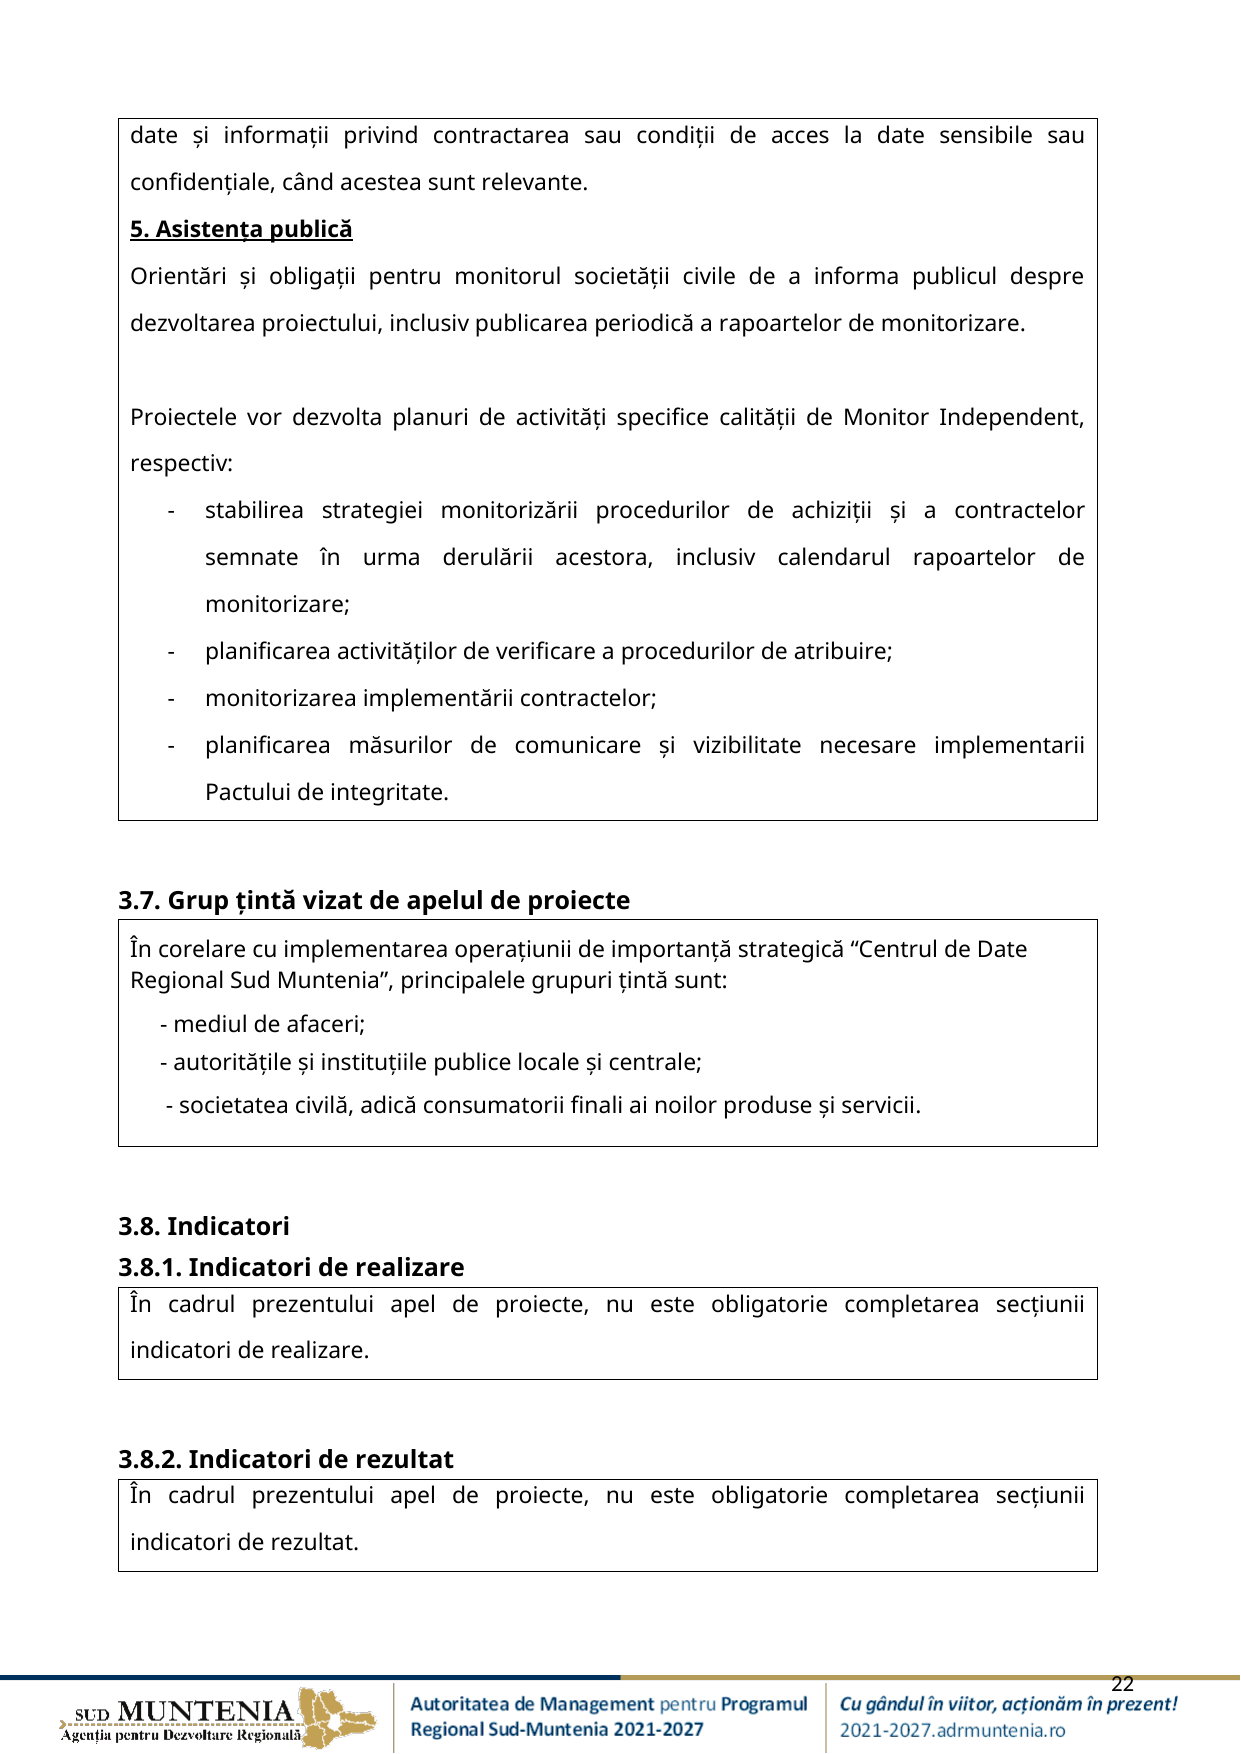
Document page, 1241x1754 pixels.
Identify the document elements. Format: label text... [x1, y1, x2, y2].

table_header În cadrul prezentului apel de proiecte, nu este obligatorie completarea secțiunii indicatori de realizare. [119, 1288, 1097, 1379]
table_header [119, 119, 1097, 820]
subtitle 3.8.2. Indicatori de rezultat [118, 1442, 1134, 1476]
picture [0, 1675, 1241, 1754]
subtitle 3.8.1. Indicatori de realizare [118, 1250, 1134, 1284]
table_header În cadrul prezentului apel de proiecte, nu este obligatorie completarea secțiunii indicatori de rezultat. [119, 1480, 1097, 1571]
subtitle 3.8. Indicatori [118, 1209, 1134, 1243]
subtitle 3.7. Grup țintă vizat de apelul de proiecte [118, 883, 1134, 917]
table_header În corelare cu implementarea operațiunii de importanță strategică “Centrul de Date Regional Sud Muntenia”, principalele grupuri țintă sunt: - mediul de afaceri; - autoritățile și instituțiile publice locale și centrale; - societatea civilă, adică consumatorii finali ai noilor produse și servicii. [119, 920, 1097, 1146]
